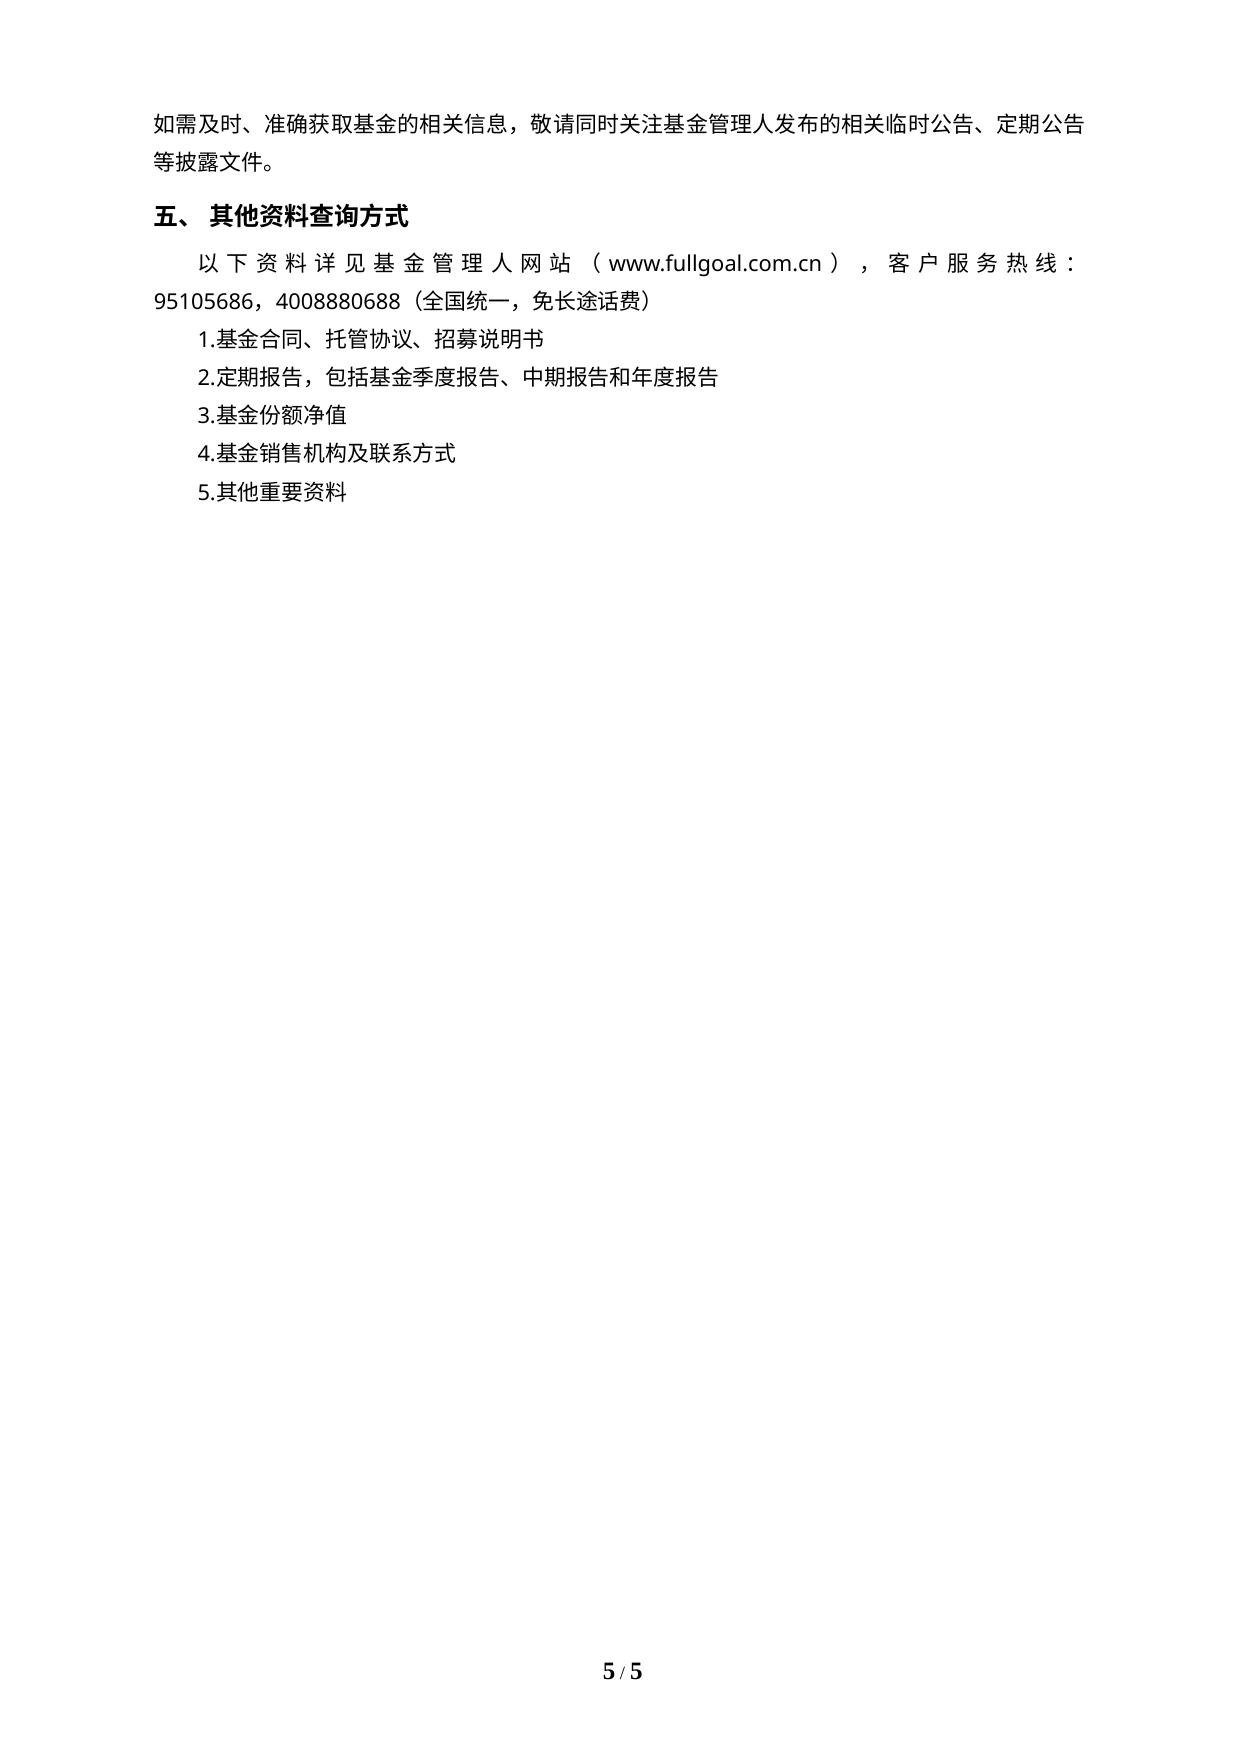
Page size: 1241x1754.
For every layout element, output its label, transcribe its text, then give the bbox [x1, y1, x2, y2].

text 4.基金销售机构及联系方式 [153, 436, 1087, 468]
text 2.定期报告，包括基金季度报告、中期报告和年度报告 [153, 360, 1087, 392]
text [153, 107, 1087, 176]
text 3.基金份额净值 [153, 398, 1087, 430]
text 1.基金合同、托管协议、招募说明书 [153, 322, 1087, 354]
text 5.其他重要资料 [153, 474, 1087, 506]
text 以下资料详见基金管理人网站（www.fullgoal.com.cn），客户服务热线：95105686，4008880688（全国统一，免长途话费） [153, 246, 1087, 316]
subtitle 其他资料查询方式 [153, 196, 1087, 232]
